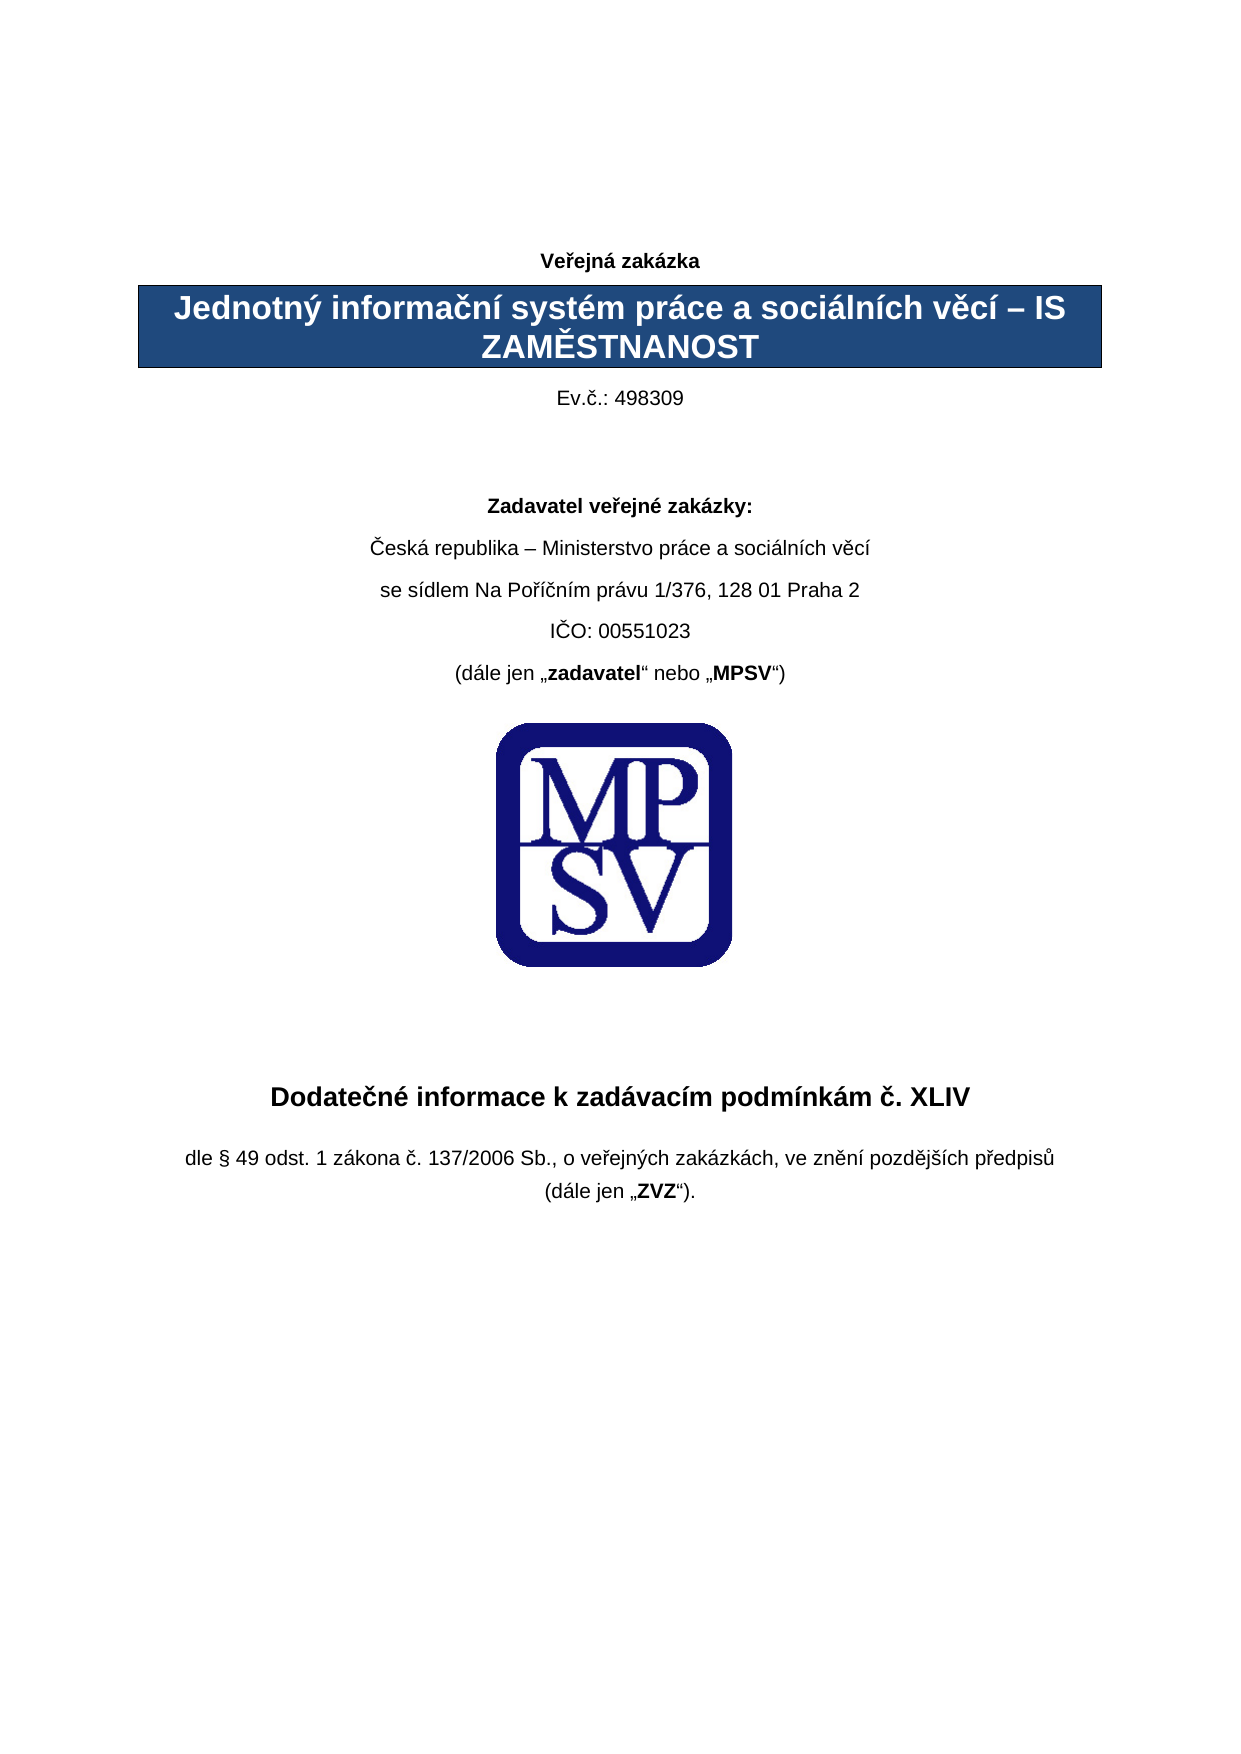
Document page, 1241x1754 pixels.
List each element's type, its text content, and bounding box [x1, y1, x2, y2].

text Zadavatel veřejné zakázky: [148, 489, 1093, 518]
text (dále jen „zadavatel“ nebo „MPSV“) [148, 656, 1093, 685]
text se sídlem Na Poříčním právu 1/376, 128 01 Praha 2 [148, 572, 1093, 602]
text dle § 49 odst. 1 zákona č. 137/2006 Sb., o veřejných zakázkách, ve znění pozdějších předpisů [148, 1136, 1093, 1169]
text Veřejná zakázka [148, 243, 1093, 273]
text Česká republika – Ministerstvo práce a sociálních věcí [148, 531, 1093, 560]
text IČO: 00551023 [148, 614, 1093, 643]
text Jednotný informační systém práce a sociálních věcí – IS ZAMĚSTNANOST [139, 286, 1101, 367]
text (dále jen „ZVZ“). [148, 1169, 1093, 1203]
text Dodatečné informace k zadávacím podmínkám č. XLIV [148, 1081, 1093, 1112]
picture [496, 723, 733, 967]
text Ev.č.: 498309 [148, 381, 1093, 410]
